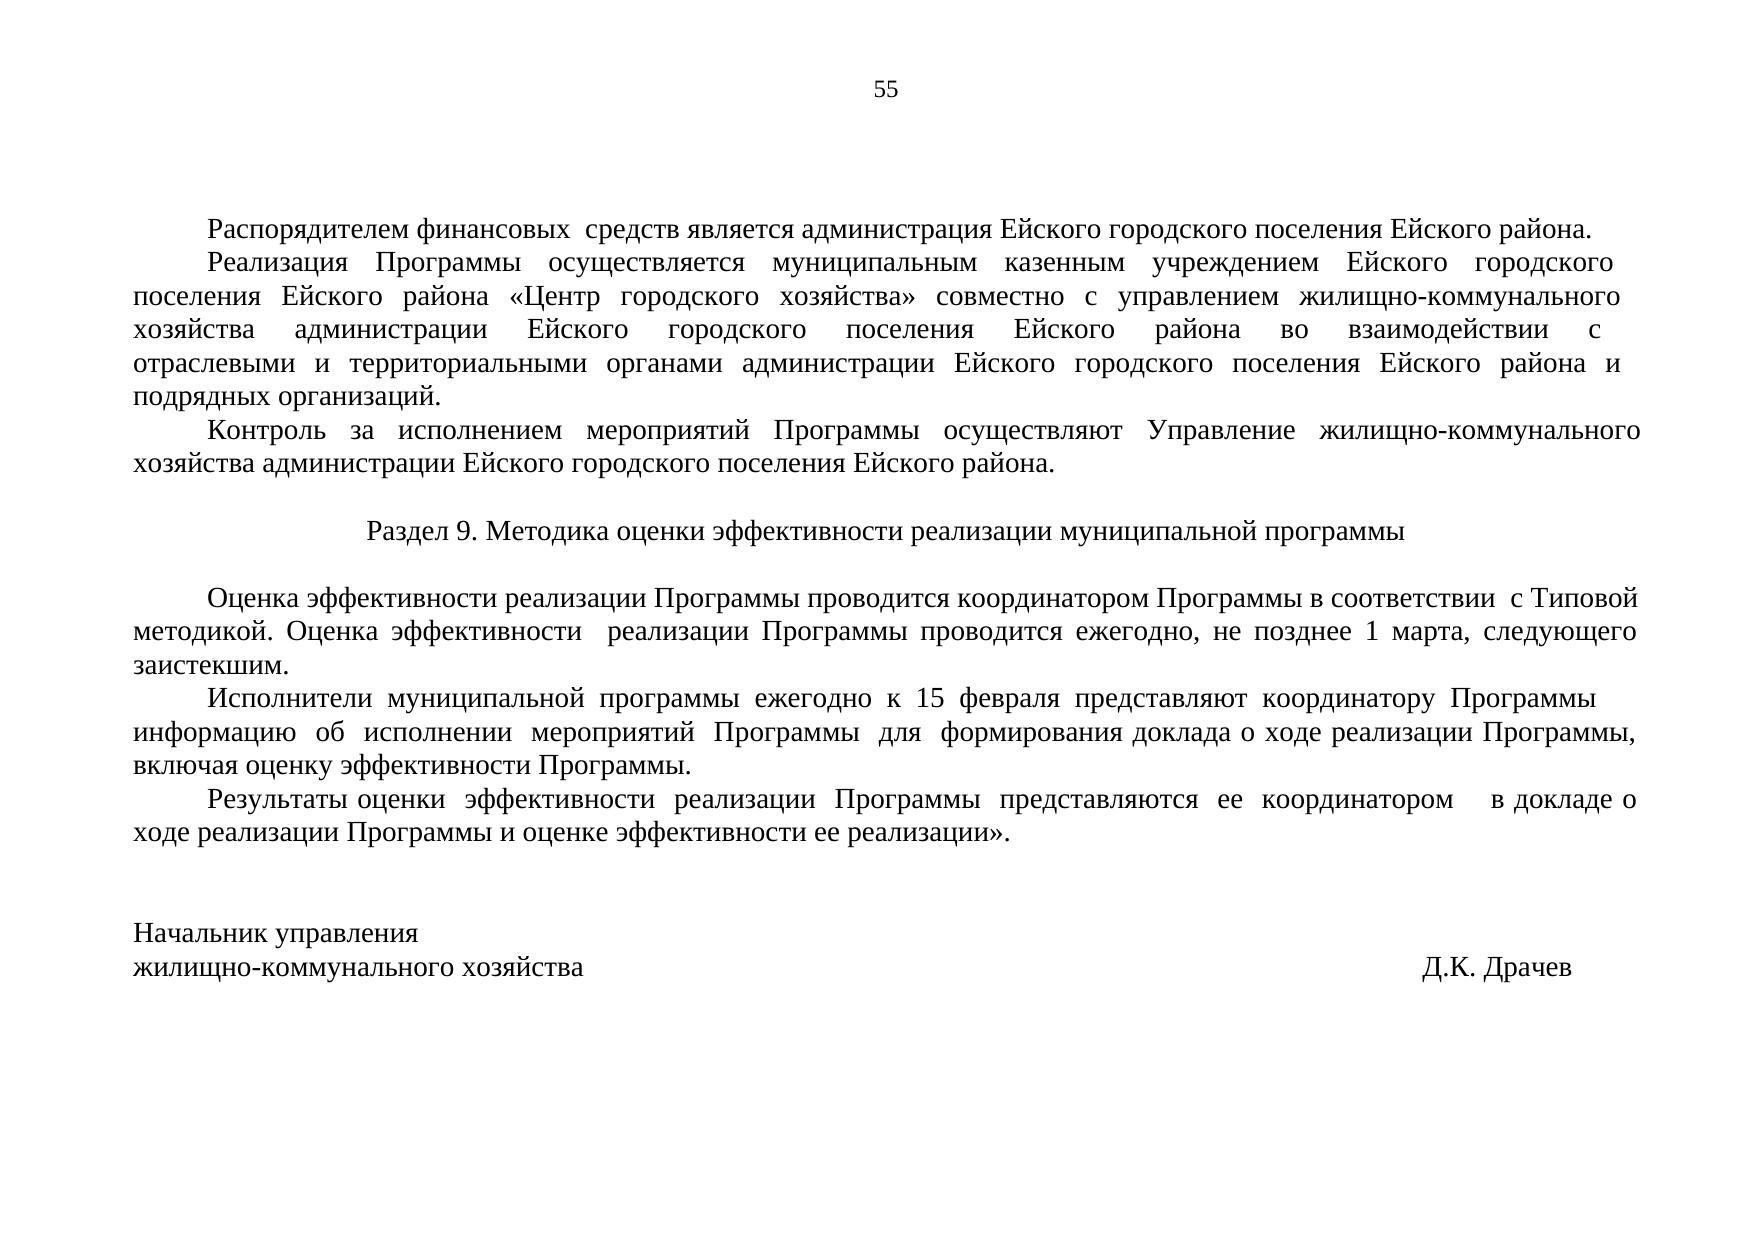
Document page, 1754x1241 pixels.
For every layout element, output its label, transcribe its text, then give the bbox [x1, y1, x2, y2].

text Реализация Программы осуществляется муниципальным казенным учреждением Ейского городского поселения Ейского района «Центр городского хозяйства» совместно с управлением жилищно-коммунального хозяйства администрации Ейского городского поселения Ейского района во взаимодействии с отраслевыми и территориальными органами администрации Ейского городского поселения Ейского района и подрядных организаций. [133, 244, 1642, 412]
text Контроль за исполнением мероприятий Программы осуществляют Управление жилищно-коммунального хозяйства администрации Ейского городского поселения Ейского района. [133, 412, 1642, 479]
text Распорядителем финансовых средств является администрация Ейского городского поселения Ейского района. [133, 211, 1639, 244]
text Начальник управления [133, 915, 1639, 949]
text Раздел 9. Методика оценки эффективности реализации муниципальной программы [133, 513, 1639, 546]
text информацию об исполнении мероприятий Программы для формирования доклада о ходе реализации Программы, включая оценку эффективности Программы. [133, 714, 1639, 781]
text Результаты оценки эффективности реализации Программы представляются ее координатором в докладе о ходе реализации Программы и оценке эффективности ее реализации». [133, 781, 1639, 848]
text методикой. Оценка эффективности реализации Программы проводится ежегодно, не позднее 1 марта, следующего заистекшим. [133, 613, 1639, 680]
text жилищно-коммунального хозяйства Д.К. Драчев [133, 949, 1639, 982]
text Исполнители муниципальной программы ежегодно к 15 февраля представляют координатору Программы [133, 680, 1639, 714]
text Оценка эффективности реализации Программы проводится координатором Программы в соответствии с Типовой [133, 580, 1639, 613]
